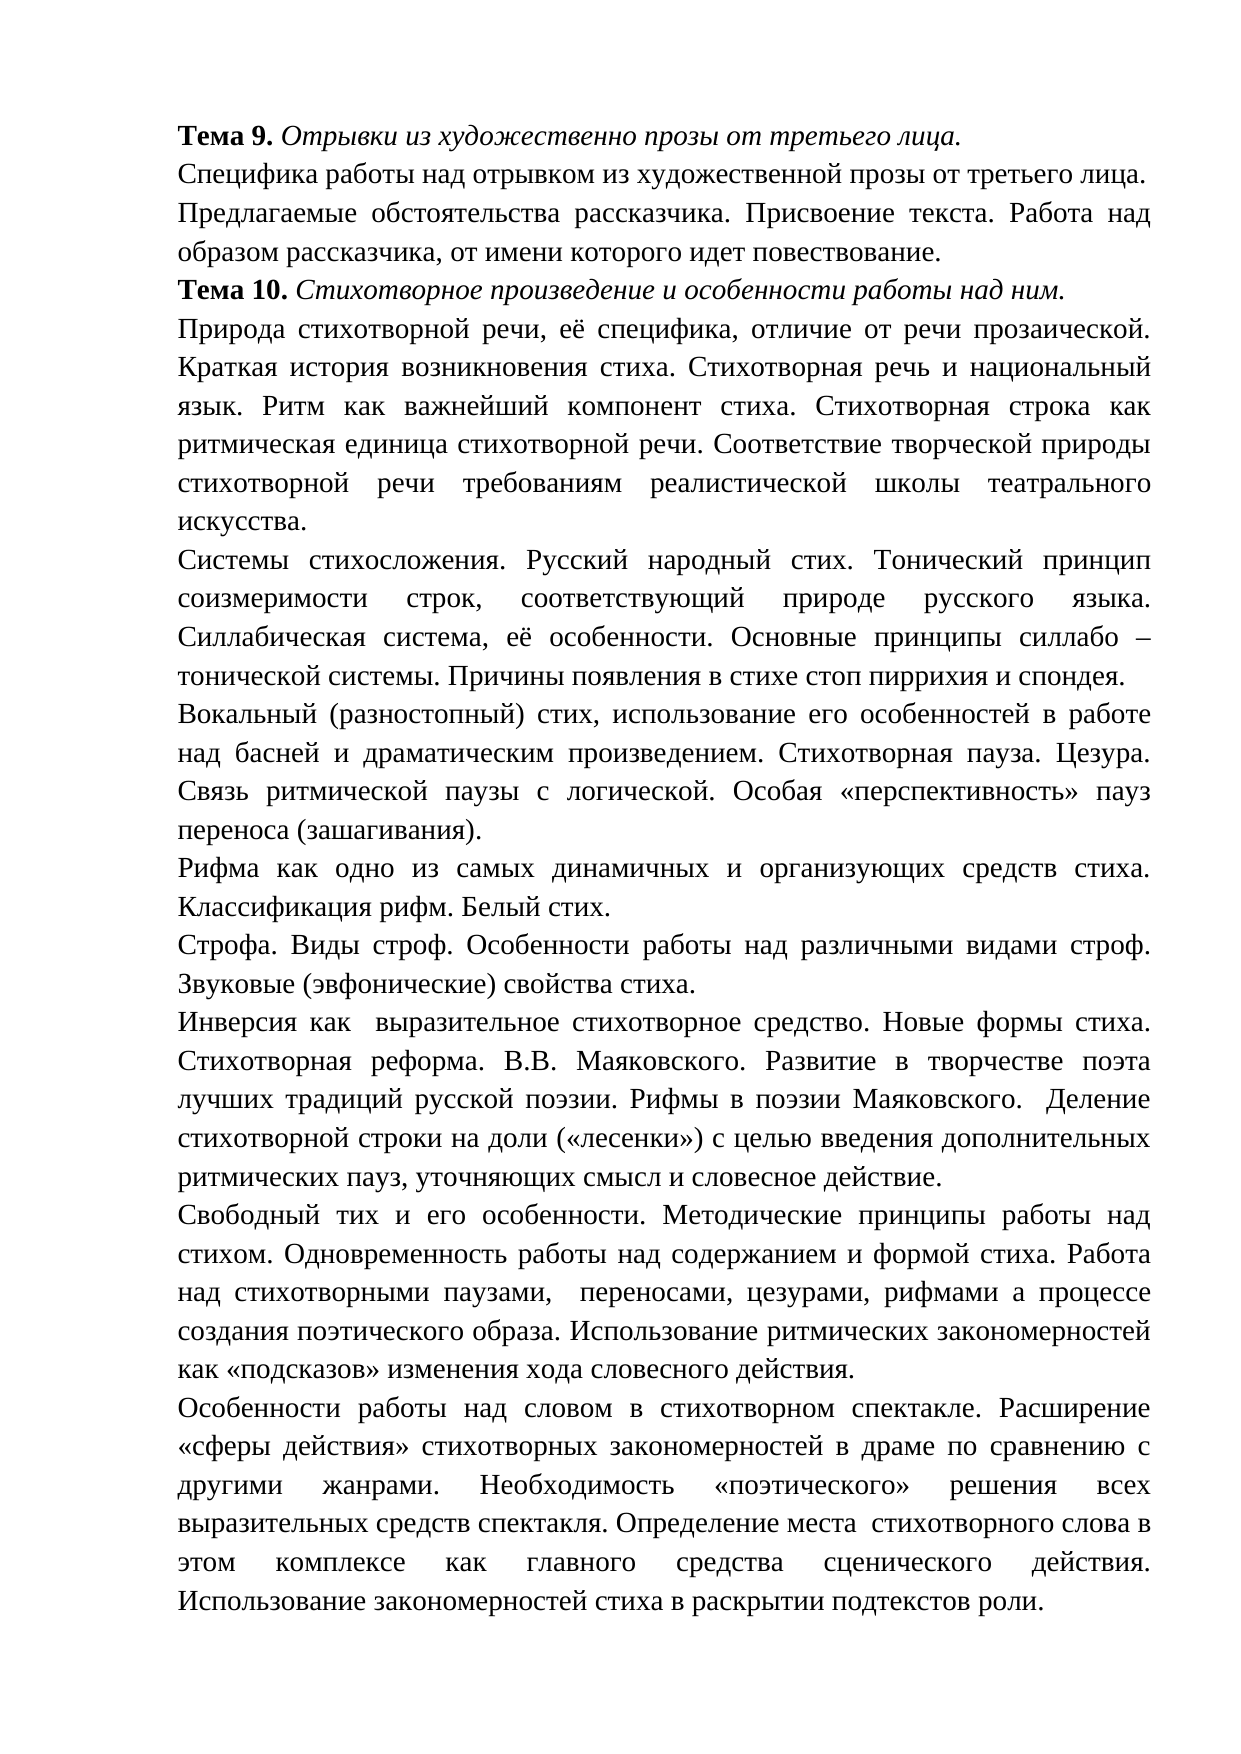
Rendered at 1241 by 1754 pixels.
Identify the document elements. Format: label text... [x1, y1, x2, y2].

text Природа стихотворной речи, её специфика, отличие от речи прозаической. Краткая история возникновения стиха. Стихотворная речь и национальный язык. Ритм как важнейший компонент стиха. Стихотворная строка как ритмическая единица стихотворной речи. Соответствие творческой природы стихотворной речи требованиям реалистической школы театрального искусства. [177, 311, 1152, 537]
text Тема 10. Стихотворное произведение и особенности работы над ним. [177, 272, 1152, 306]
text Рифма как одно из самых динамичных и организующих средств стиха. Классификация рифм. Белый стих. [177, 850, 1152, 922]
text Особенности работы над словом в стихотворном спектакле. Расширение «сферы действия» стихотворных закономерностей в драме по сравнению с другими жанрами. Необходимость «поэтического» решения всех выразительных средств спектакля. Определение места стихотворного слова в этом комплексе как главного средства сценического действия. Использование закономерностей стиха в раскрытии подтекстов роли. [177, 1390, 1152, 1616]
text Предлагаемые обстоятельства рассказчика. Присвоение текста. Работа над образом рассказчика, от имени которого идет повествование. [177, 195, 1152, 267]
text Вокальный (разностопный) стих, использование его особенностей в работе над басней и драматическим произведением. Стихотворная пауза. Цезура. Связь ритмической паузы с логической. Особая «перспективность» пауз переноса (зашагивания). [177, 696, 1152, 845]
text Инверсия как выразительное стихотворное средство. Новые формы стиха. Стихотворная реформа. В.В. Маяковского. Развитие в творчестве поэта лучших традиций русской поэзии. Рифмы в поэзии Маяковского. Деление стихотворной строки на доли («лесенки») с целью введения дополнительных ритмических пауз, уточняющих смысл и словесное действие. [177, 1004, 1152, 1192]
text Свободный тих и его особенности. Методические принципы работы над стихом. Одновременность работы над содержанием и формой стиха. Работа над стихотворными паузами, переносами, цезурами, рифмами а процессе создания поэтического образа. Использование ритмических закономерностей как «подсказов» изменения хода словесного действия. [177, 1197, 1152, 1385]
text Строфа. Виды строф. Особенности работы над различными видами строф. Звуковые (эвфонические) свойства стиха. [177, 927, 1152, 999]
text Тема 9. Отрывки из художественно прозы от третьего лица. [177, 118, 1152, 152]
text Системы стихосложения. Русский народный стих. Тонический принцип соизмеримости строк, соответствующий природе русского языка. Силлабическая система, её особенности. Основные принципы силлабо – тонической системы. Причины появления в стихе стоп пиррихия и спондея. [177, 542, 1152, 691]
text Специфика работы над отрывком из художественной прозы от третьего лица. [177, 157, 1152, 190]
